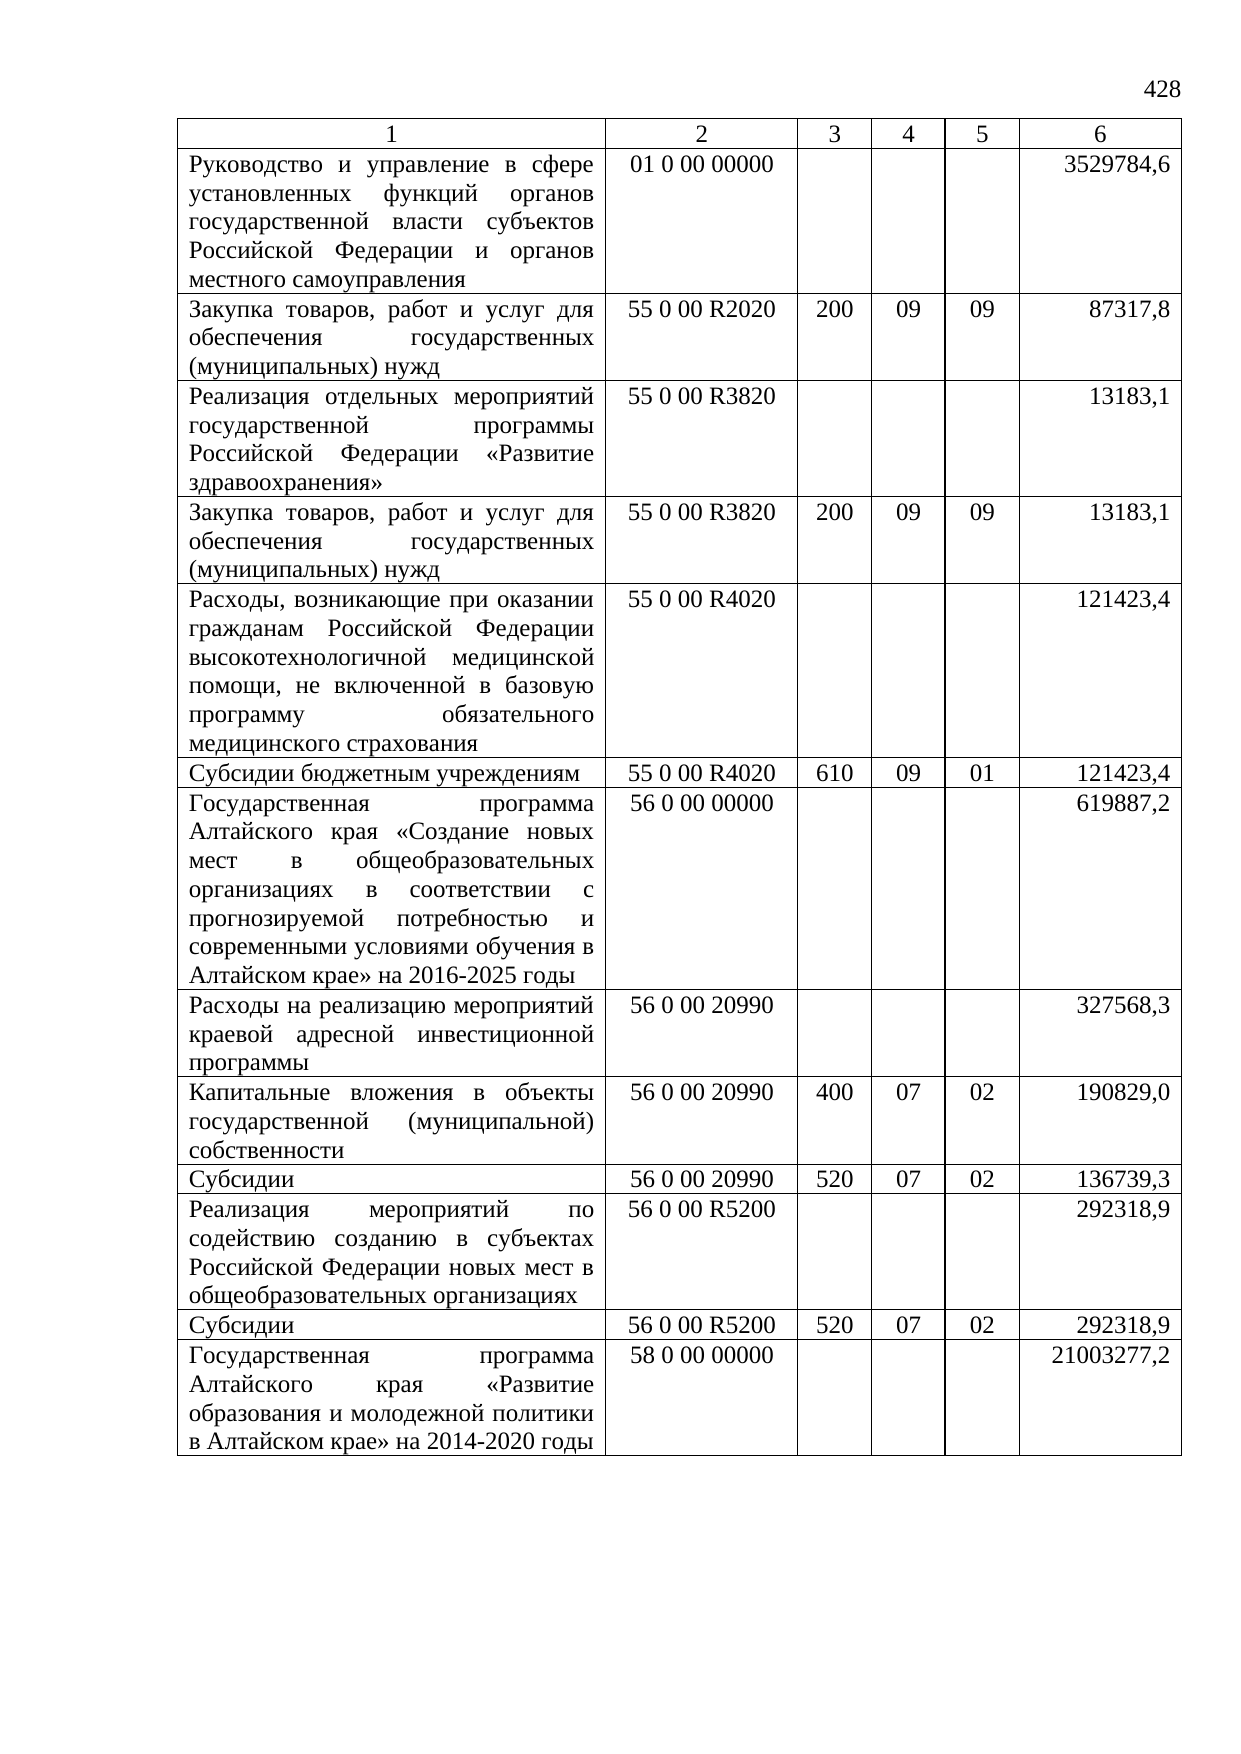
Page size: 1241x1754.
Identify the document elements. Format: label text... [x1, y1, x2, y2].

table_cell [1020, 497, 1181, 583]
table_header 3 [798, 119, 871, 148]
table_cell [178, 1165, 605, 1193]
table_cell [798, 149, 871, 293]
table_cell 3529784,6 [1020, 149, 1181, 293]
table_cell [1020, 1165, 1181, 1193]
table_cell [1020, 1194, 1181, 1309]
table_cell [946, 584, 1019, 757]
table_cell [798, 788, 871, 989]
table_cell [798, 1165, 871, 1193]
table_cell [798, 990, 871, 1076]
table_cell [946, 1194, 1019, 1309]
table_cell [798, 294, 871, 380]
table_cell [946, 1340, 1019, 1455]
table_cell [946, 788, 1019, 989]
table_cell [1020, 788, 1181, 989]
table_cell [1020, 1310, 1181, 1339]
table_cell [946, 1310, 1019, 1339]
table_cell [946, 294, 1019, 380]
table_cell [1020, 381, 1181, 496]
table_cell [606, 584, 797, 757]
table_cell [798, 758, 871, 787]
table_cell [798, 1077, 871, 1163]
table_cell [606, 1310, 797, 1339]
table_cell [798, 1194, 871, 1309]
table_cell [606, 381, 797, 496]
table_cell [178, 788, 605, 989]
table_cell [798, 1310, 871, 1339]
table_header 5 [946, 119, 1019, 148]
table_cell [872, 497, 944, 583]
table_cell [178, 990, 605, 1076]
table_cell [872, 149, 944, 293]
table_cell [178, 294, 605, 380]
table_cell Руководство и управление в сфере установленных функций органов государственной власти субъектов Российской Федерации и органов местного самоуправления [178, 149, 605, 293]
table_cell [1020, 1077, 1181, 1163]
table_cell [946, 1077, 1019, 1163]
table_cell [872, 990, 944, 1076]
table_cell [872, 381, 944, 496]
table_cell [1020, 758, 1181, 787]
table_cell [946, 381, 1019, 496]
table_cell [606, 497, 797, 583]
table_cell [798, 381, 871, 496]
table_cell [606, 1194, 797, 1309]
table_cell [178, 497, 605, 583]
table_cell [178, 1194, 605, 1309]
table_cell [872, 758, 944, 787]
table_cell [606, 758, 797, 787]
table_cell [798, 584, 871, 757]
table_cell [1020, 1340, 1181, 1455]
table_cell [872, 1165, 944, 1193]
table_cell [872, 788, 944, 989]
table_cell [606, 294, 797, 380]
table_cell 01 0 00 00000 [606, 149, 797, 293]
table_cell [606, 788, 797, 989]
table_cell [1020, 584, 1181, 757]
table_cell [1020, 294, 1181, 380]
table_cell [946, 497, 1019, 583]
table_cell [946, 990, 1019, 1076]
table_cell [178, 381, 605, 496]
table_cell [946, 149, 1019, 293]
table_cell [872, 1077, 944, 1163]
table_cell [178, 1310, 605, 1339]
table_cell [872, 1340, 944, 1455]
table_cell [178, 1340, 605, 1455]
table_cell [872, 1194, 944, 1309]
table_header 4 [872, 119, 944, 148]
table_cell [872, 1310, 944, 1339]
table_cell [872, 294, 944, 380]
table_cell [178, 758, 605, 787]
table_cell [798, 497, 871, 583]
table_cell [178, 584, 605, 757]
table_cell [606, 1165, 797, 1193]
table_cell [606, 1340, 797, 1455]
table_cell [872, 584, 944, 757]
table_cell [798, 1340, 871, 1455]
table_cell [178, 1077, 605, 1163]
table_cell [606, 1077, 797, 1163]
table_header 1 [178, 119, 605, 148]
table_header 2 [606, 119, 797, 148]
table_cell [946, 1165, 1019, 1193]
table_header 6 [1020, 119, 1181, 148]
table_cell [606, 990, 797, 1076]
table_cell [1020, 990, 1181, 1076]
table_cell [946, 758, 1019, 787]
